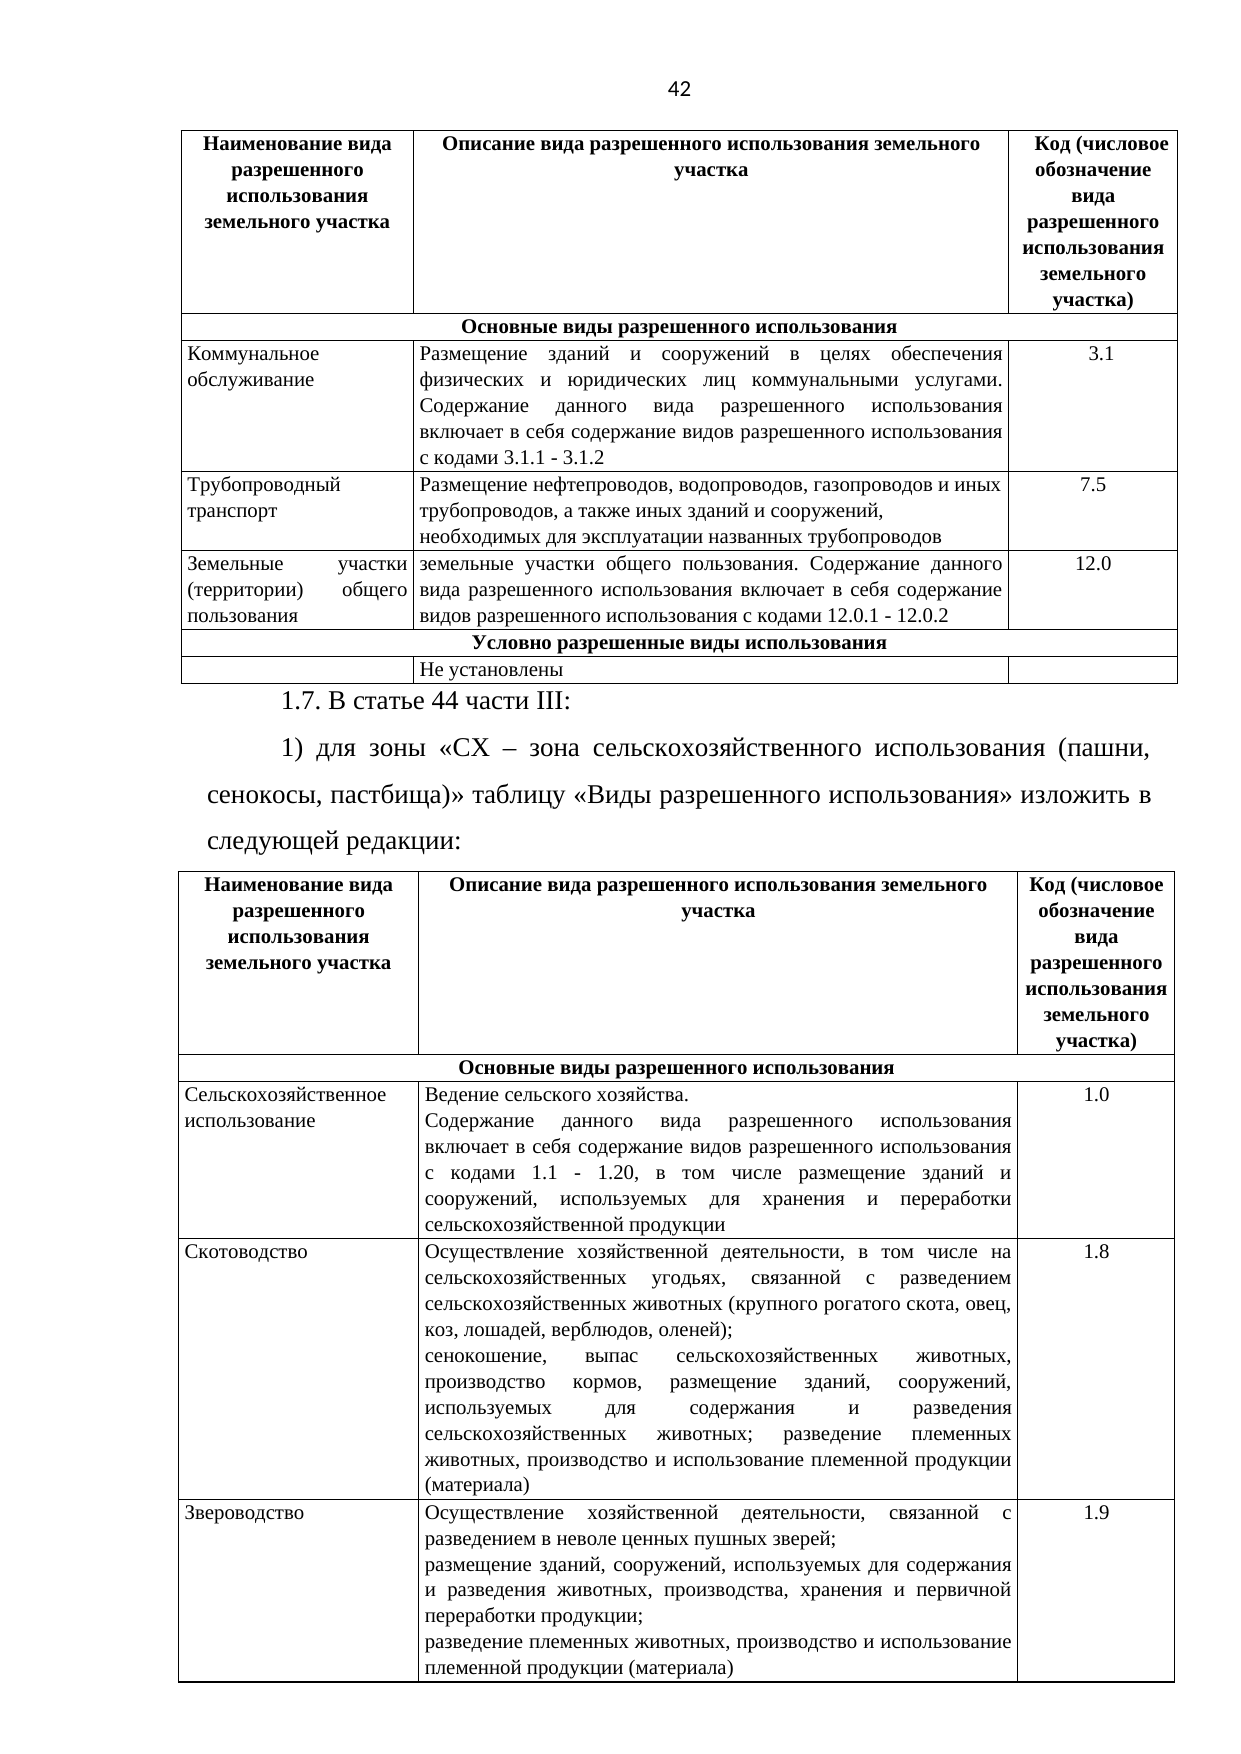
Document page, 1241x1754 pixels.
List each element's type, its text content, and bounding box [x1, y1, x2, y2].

table_cell Звероводство [179, 1500, 418, 1681]
table_cell земельные участки общего пользования. Содержание данного вида разрешенного использования включает в себя содержание видов разрешенного использования с кодами 12.0.1 - 12.0.2 [414, 551, 1008, 629]
table_header Наименование вида разрешенного использования земельного участка [182, 131, 413, 313]
table_cell 3.1 [1009, 341, 1177, 471]
table_cell Основные виды разрешенного использования [179, 1055, 1174, 1081]
text 1) для зоны «СХ – зона сельскохозяйственного использования (пашни, сенокосы, пастбища)» таблицу «Виды разрешенного использования» изложить в следующей редакции: [207, 731, 1152, 856]
table_header Код (числовое обозначение вида разрешенного использования земельного участка) [1018, 872, 1174, 1054]
table_cell Осуществление хозяйственной деятельности, связанной с разведением в неволе ценных пушных зверей; размещение зданий, сооружений, используемых для содержания и разведения животных, производства, хранения и первичной переработки продукции; разведение племенных животных, производство и использование племенной продукции (материала) [419, 1500, 1017, 1681]
table_cell Ведение сельского хозяйства. Содержание данного вида разрешенного использования включает в себя содержание видов разрешенного использования с кодами 1.1 - 1.20, в том числе размещение зданий и сооружений, используемых для хранения и переработки сельскохозяйственной продукции [419, 1082, 1017, 1238]
table_cell [182, 657, 413, 683]
table_cell 1.8 [1018, 1239, 1174, 1498]
table_cell 12.0 [1009, 551, 1177, 629]
table_cell Сельскохозяйственное использование [179, 1082, 418, 1238]
table_cell Условно разрешенные виды использования [182, 630, 1177, 656]
table_cell Трубопроводный транспорт [182, 472, 413, 550]
table_cell 1.0 [1018, 1082, 1174, 1238]
text 1.7. В статье 44 части III: [207, 684, 1152, 716]
table_header Описание вида разрешенного использования земельного участка [419, 872, 1017, 1054]
table_cell Не установлены [414, 657, 1008, 683]
table_header Код (числовое обозначение вида разрешенного использования земельного участка) [1009, 131, 1177, 313]
table_cell Коммунальное обслуживание [182, 341, 413, 471]
table_header Описание вида разрешенного использования земельного участка [414, 131, 1008, 313]
table_cell Скотоводство [179, 1239, 418, 1498]
table_cell Осуществление хозяйственной деятельности, в том числе на сельскохозяйственных угодьях, связанной с разведением сельскохозяйственных животных (крупного рогатого скота, овец, коз, лошадей, верблюдов, оленей); сенокошение, выпас сельскохозяйственных животных, производство кормов, размещение зданий, сооружений, используемых для содержания и разведения сельскохозяйственных животных; разведение племенных животных, производство и использование племенной продукции (материала) [419, 1239, 1017, 1498]
table_cell Земельные участки (территории) общего пользования [182, 551, 413, 629]
table_cell 7.5 [1009, 472, 1177, 550]
table_cell Основные виды разрешенного использования [182, 314, 1177, 340]
table_cell [1009, 657, 1177, 683]
table_header Наименование вида разрешенного использования земельного участка [179, 872, 418, 1054]
table_cell 1.9 [1018, 1500, 1174, 1681]
